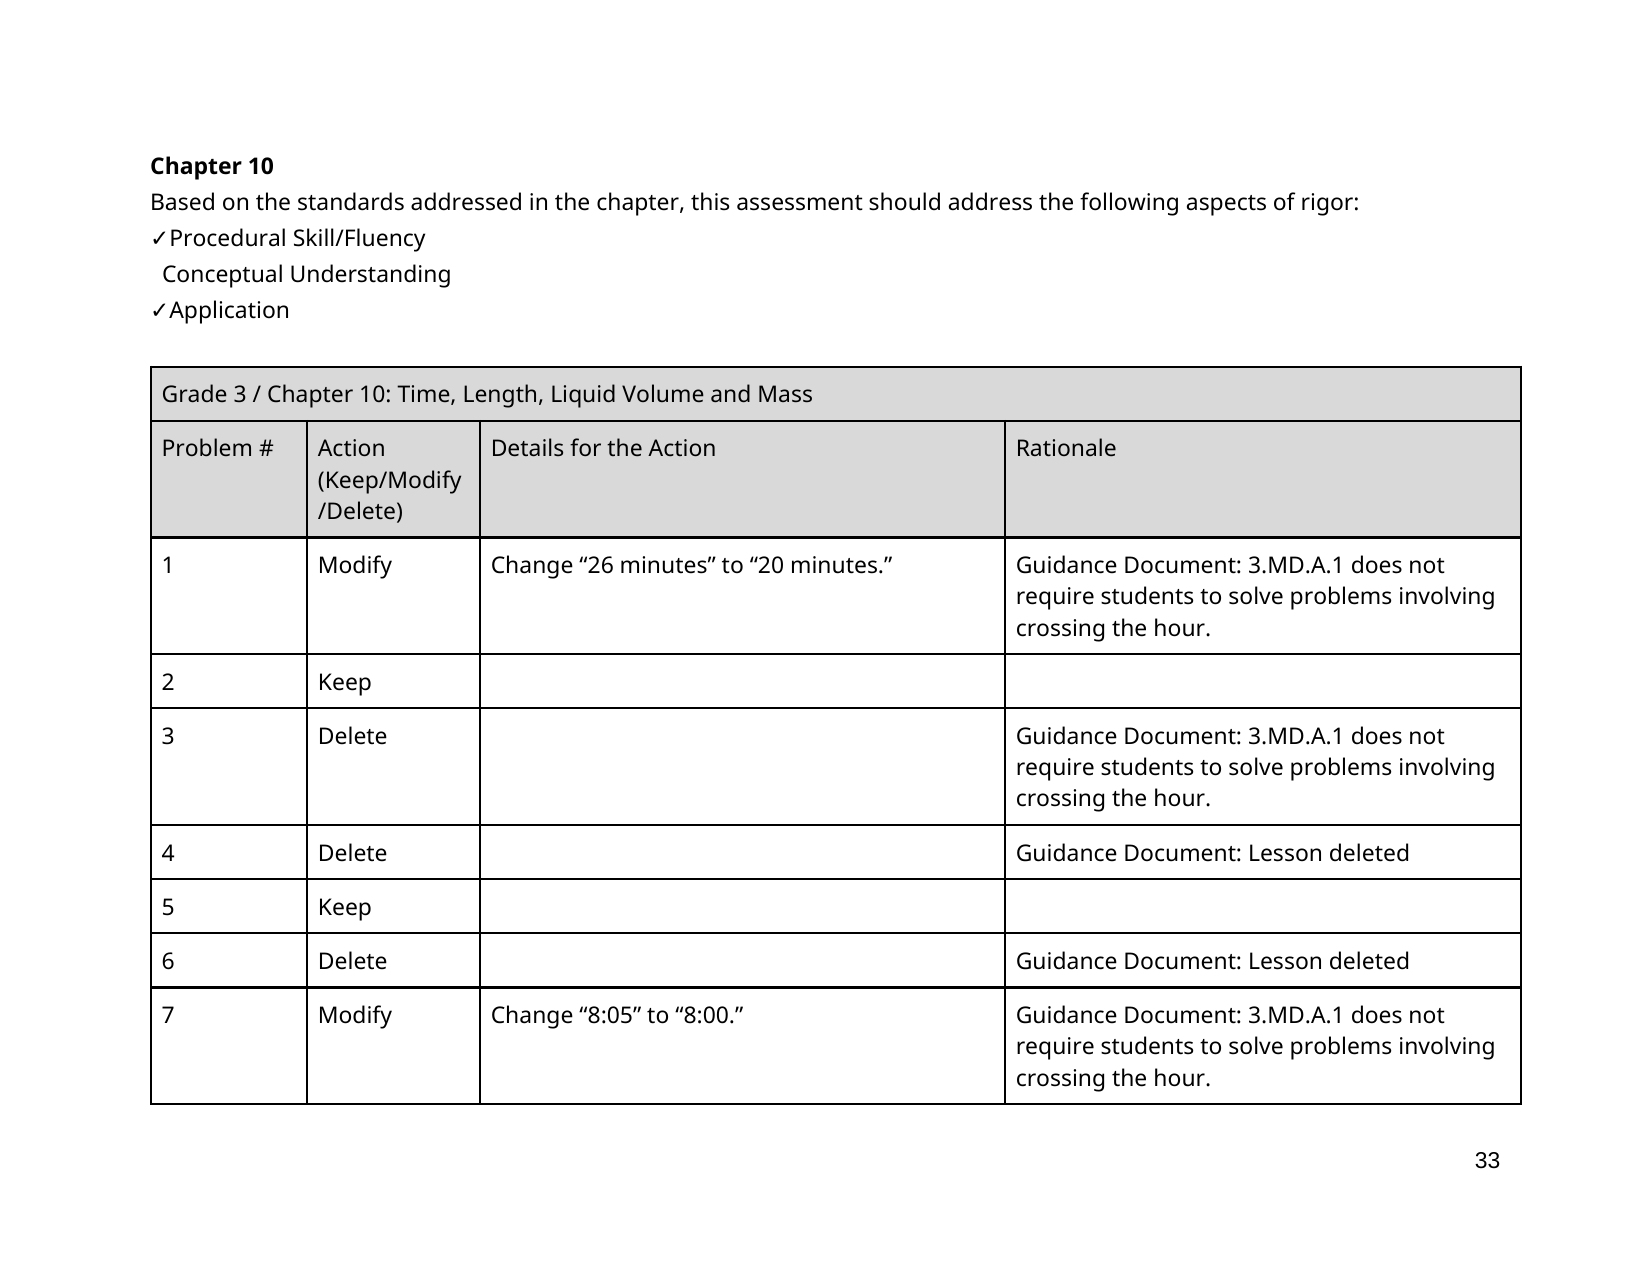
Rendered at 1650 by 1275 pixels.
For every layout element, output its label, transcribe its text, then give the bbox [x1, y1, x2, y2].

table_cell 5 [152, 880, 306, 932]
table_cell Delete [308, 934, 479, 986]
text ✓Procedural Skill/Fluency [150, 222, 1500, 253]
table_cell [1006, 655, 1520, 707]
table_cell Guidance Document: 3.MD.A.1 does not require students to solve problems involving crossing the hour. [1006, 989, 1520, 1103]
table_cell Guidance Document: 3.MD.A.1 does not require students to solve problems involving crossing the hour. [1006, 709, 1520, 824]
text Conceptual Understanding [150, 258, 1500, 289]
table_cell [481, 826, 1004, 878]
table_cell 7 [152, 989, 306, 1103]
table_cell [1006, 880, 1520, 932]
table_cell Delete [308, 826, 479, 878]
table_cell [481, 709, 1004, 824]
table_cell [481, 655, 1004, 707]
table_cell Details for the Action [481, 422, 1004, 536]
table_cell Guidance Document: 3.MD.A.1 does not require students to solve problems involving crossing the hour. [1006, 539, 1520, 653]
text ✓Application [150, 294, 1500, 325]
table_cell Keep [308, 655, 479, 707]
table_cell 3 [152, 709, 306, 824]
table_cell Rationale [1006, 422, 1520, 536]
table_cell Action (Keep/Modify/Delete) [308, 422, 479, 536]
table_cell Change “26 minutes” to “20 minutes.” [481, 539, 1004, 653]
table_cell Problem # [152, 422, 306, 536]
table_cell Modify [308, 539, 479, 653]
text Based on the standards addressed in the chapter, this assessment should address the following aspects of rigor: [150, 186, 1500, 217]
table_cell 4 [152, 826, 306, 878]
text Chapter 10 [150, 150, 1500, 181]
table_cell Delete [308, 709, 479, 824]
table_cell Guidance Document: Lesson deleted [1006, 826, 1520, 878]
table_cell [481, 934, 1004, 986]
table_cell 6 [152, 934, 306, 986]
table_cell [481, 880, 1004, 932]
table_cell 2 [152, 655, 306, 707]
table_cell Guidance Document: Lesson deleted [1006, 934, 1520, 986]
table_cell 1 [152, 539, 306, 653]
table_cell Keep [308, 880, 479, 932]
table_header Grade 3 / Chapter 10: Time, Length, Liquid Volume and Mass [152, 368, 1520, 420]
table_cell Change “8:05” to “8:00.” [481, 989, 1004, 1103]
table_cell Modify [308, 989, 479, 1103]
